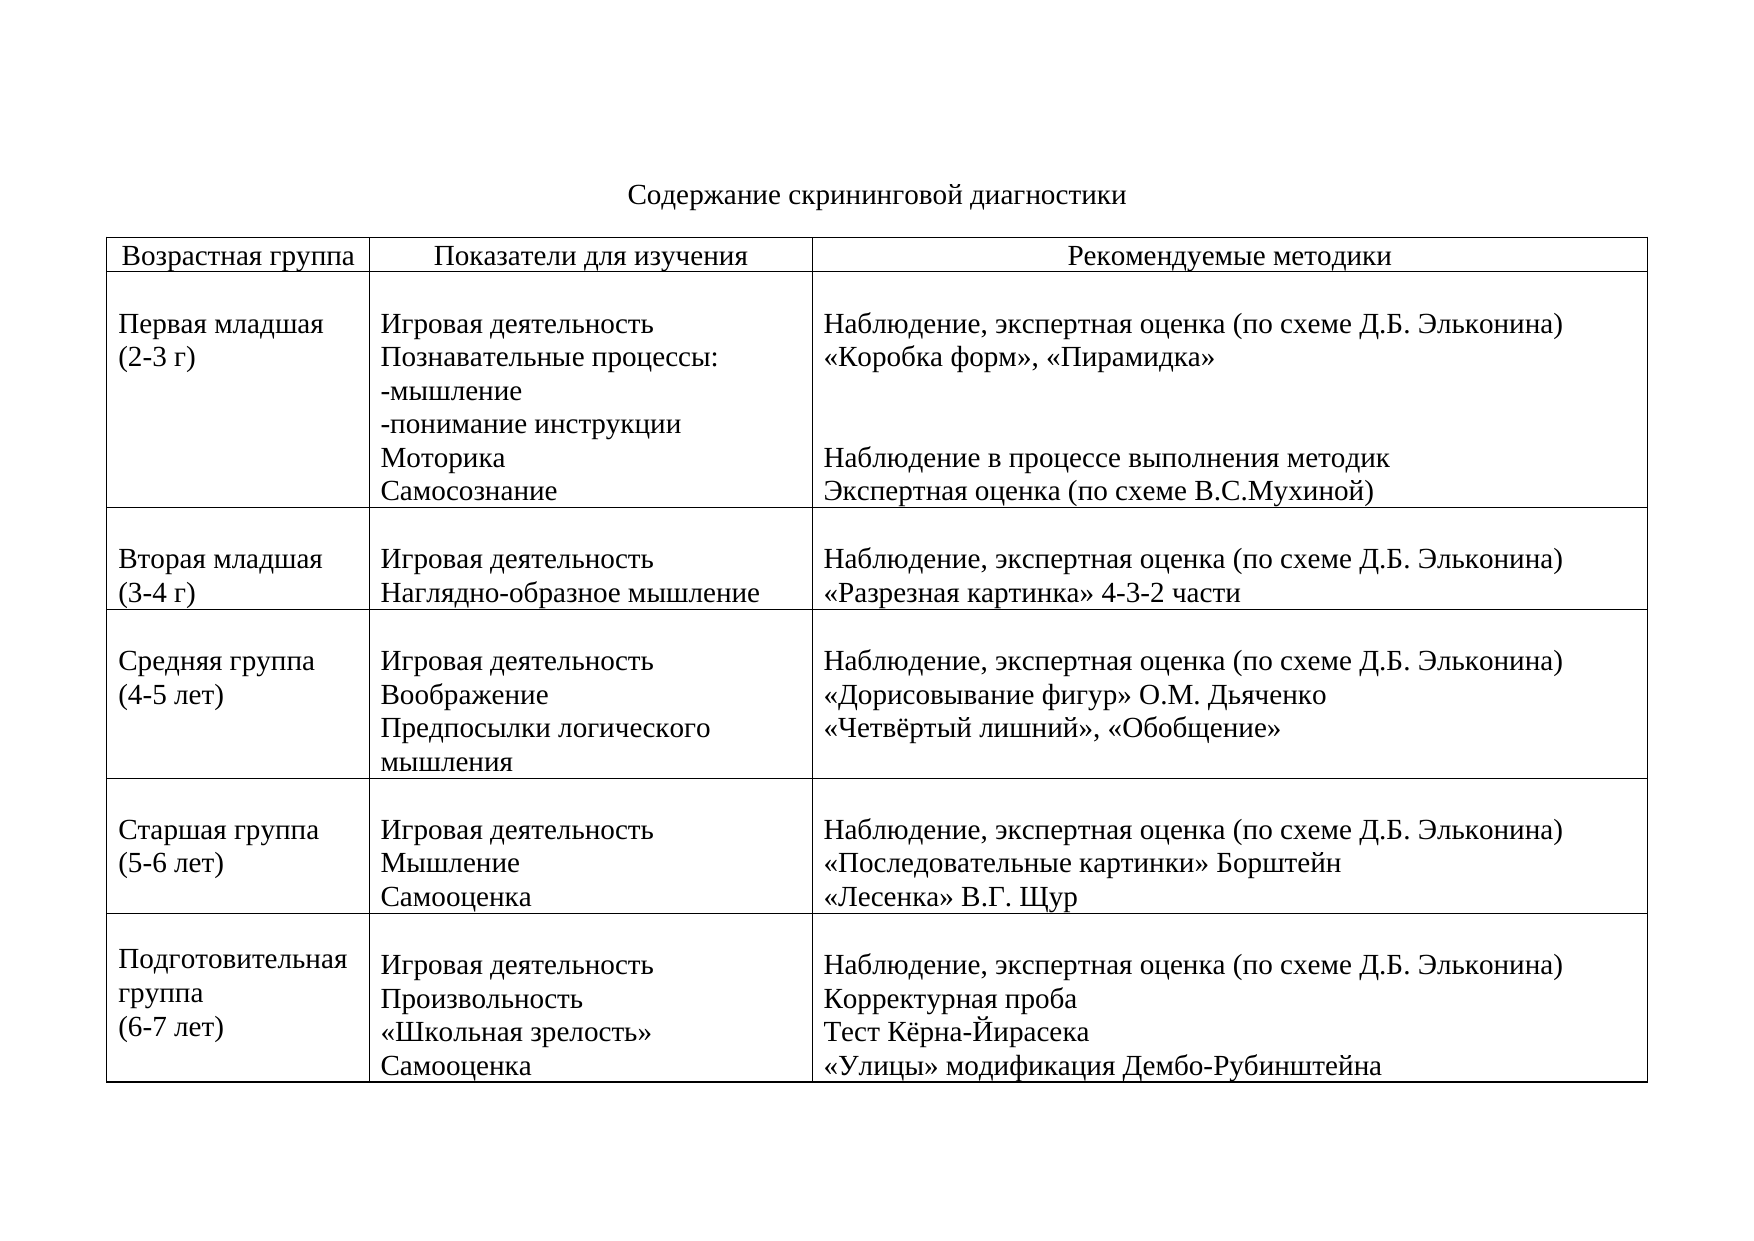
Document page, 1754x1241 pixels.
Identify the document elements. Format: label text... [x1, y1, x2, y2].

table_header Показатели для изучения [370, 238, 812, 271]
table_cell Игровая деятельность Наглядно-образное мышление [370, 508, 812, 609]
table_cell Наблюдение, экспертная оценка (по схеме Д.Б. Эльконина) «Коробка форм», «Пирамидка» Наблюдение в процессе выполнения методик Экспертная оценка (по схеме В.С.Мухиной) [813, 272, 1647, 507]
table_header Возрастная группа [107, 238, 369, 271]
table_cell Игровая деятельность Познавательные процессы: -мышление -понимание инструкции Моторика Самосознание [370, 272, 812, 507]
table_cell Игровая деятельность Мышление Самооценка [370, 779, 812, 913]
table_cell Средняя группа (4-5 лет) [107, 610, 369, 777]
table_cell Подготовительная группа (6-7 лет) [107, 914, 369, 1081]
table_cell Наблюдение, экспертная оценка (по схеме Д.Б. Эльконина) «Последовательные картинки» Борштейн «Лесенка» В.Г. Щур [813, 779, 1647, 913]
table_cell Вторая младшая (3-4 г) [107, 508, 369, 609]
table_cell Наблюдение, экспертная оценка (по схеме Д.Б. Эльконина) «Дорисовывание фигур» О.М. Дьяченко «Четвёртый лишний», «Обобщение» [813, 610, 1647, 777]
table_cell Игровая деятельность Воображение Предпосылки логического мышления [370, 610, 812, 777]
table_cell Старшая группа (5-6 лет) [107, 779, 369, 913]
table_header Рекомендуемые методики [813, 238, 1647, 271]
table_cell Наблюдение, экспертная оценка (по схеме Д.Б. Эльконина) «Разрезная картинка» 4-3-2 части [813, 508, 1647, 609]
table_cell Первая младшая (2-3 г) [107, 272, 369, 507]
table_cell Игровая деятельность Произвольность «Школьная зрелость» Самооценка [370, 914, 812, 1081]
table_cell Наблюдение, экспертная оценка (по схеме Д.Б. Эльконина) Корректурная проба Тест Кёрна-Йирасека «Улицы» модификация Дембо-Рубинштейна [813, 914, 1647, 1081]
text Содержание скрининговой диагностики [118, 177, 1636, 211]
